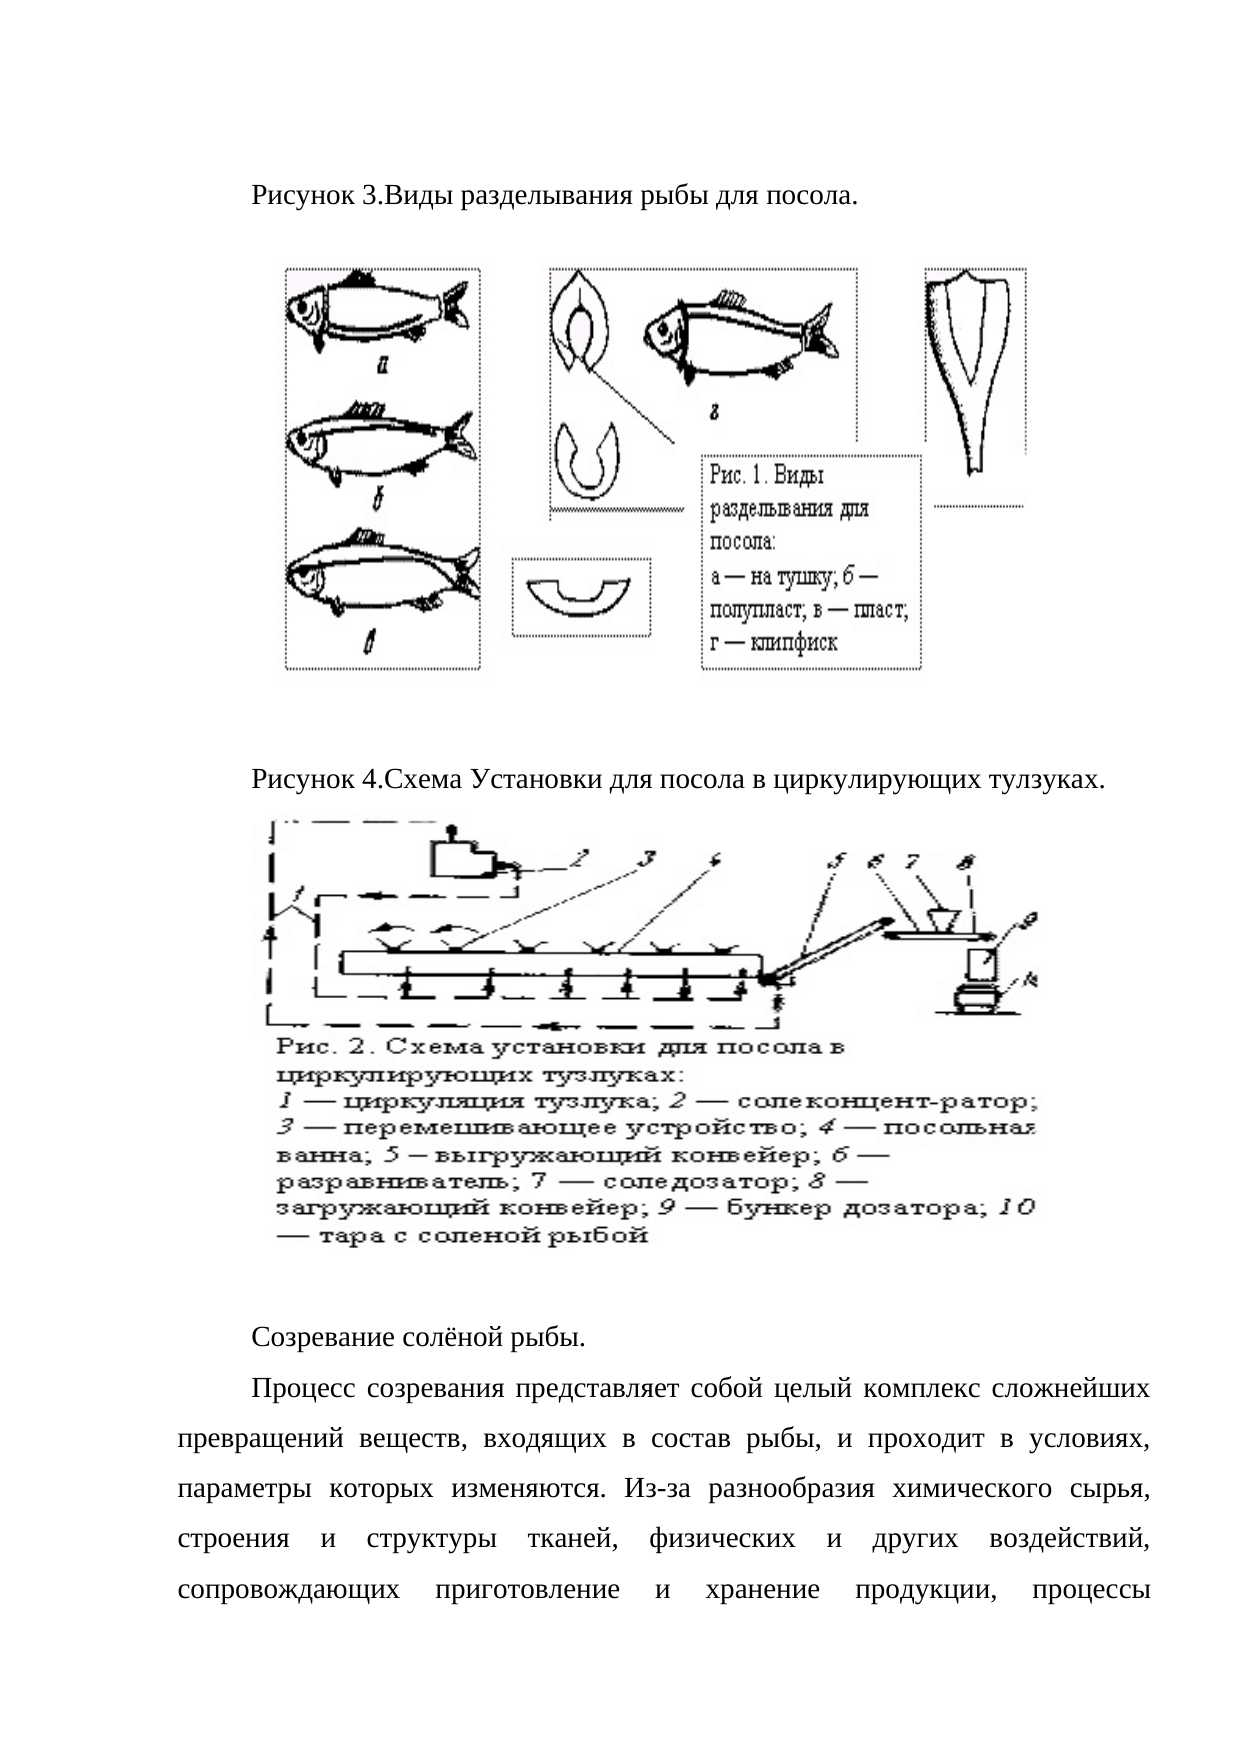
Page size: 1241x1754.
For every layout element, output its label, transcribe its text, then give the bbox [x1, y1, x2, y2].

text Рисунок 3.Виды разделывания рыбы для посола. [177, 177, 1152, 211]
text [177, 1370, 1152, 1604]
text Созревание солёной рыбы. [177, 1319, 1152, 1353]
picture [251, 811, 1073, 1255]
text Рисунок 4.Схема Установки для посола в циркулирующих тулзуках. [177, 761, 1152, 794]
picture [251, 227, 1055, 697]
